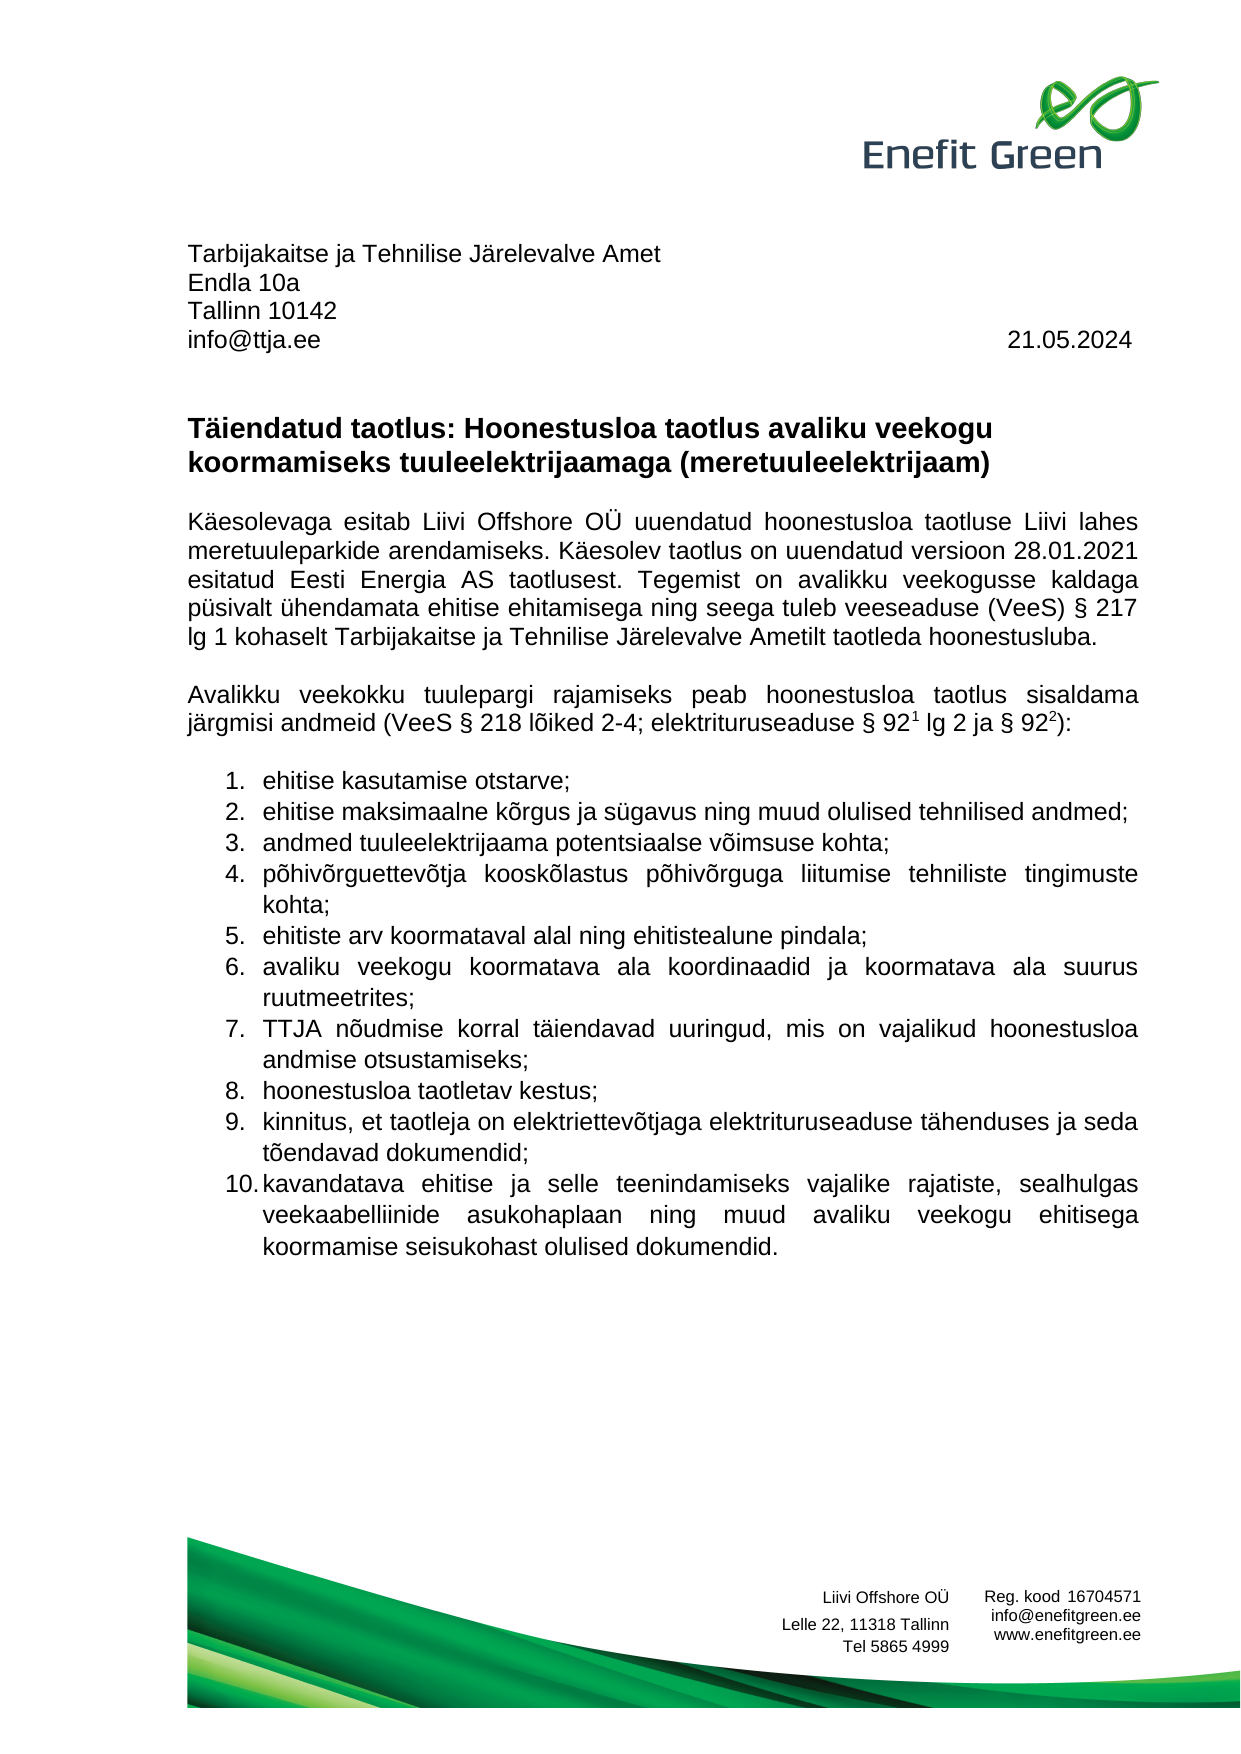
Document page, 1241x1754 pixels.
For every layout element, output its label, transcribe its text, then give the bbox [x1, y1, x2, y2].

list andmed tuuleelektrijaama potentsiaalse võimsuse kohta; [225, 828, 1140, 857]
text info@ttja.ee 21.05.2024 [187, 325, 1140, 354]
list avaliku veekogu koormatava ala koordinaadid ja koormatava ala suurus ruutmeetrites; [225, 952, 1140, 1012]
list ehitiste arv koormataval alal ning ehitistealune pindala; [225, 921, 1140, 950]
text Tarbijakaitse ja Tehnilise Järelevalve Amet [187, 239, 1140, 267]
list ehitise kasutamise otstarve; [225, 766, 1140, 794]
list TTJA nõudmise korral täiendavad uuringud, mis on vajalikud hoonestusloa andmise otsustamiseks; [225, 1014, 1140, 1074]
text Käesolevaga esitab Liivi Offshore OÜ uuendatud hoonestusloa taotluse Liivi lahes meretuuleparkide arendamiseks. Käesolev taotlus on uuendatud versioon 28.01.2021 esitatud Eesti Energia AS taotlusest. Tegemist on avalikku veekogusse kaldaga püsivalt ühendamata ehitise ehitamisega ning seega tuleb veeseaduse (VeeS) § 217 lg 1 kohaselt Tarbijakaitse ja Tehnilise Järelevalve Ametilt taotleda hoonestusluba. [187, 507, 1140, 651]
picture [187, 1536, 1241, 1708]
list hoonestusloa taotletav kestus; [225, 1076, 1140, 1105]
picture [864, 76, 1160, 169]
list kavandatava ehitise ja selle teenindamiseks vajalike rajatiste, sealhulgas veekaabelliinide asukohaplaan ning muud avaliku veekogu ehitisega koormamise seisukohast olulised dokumendid. [225, 1169, 1140, 1260]
list põhivõrguettevõtja kooskõlastus põhivõrguga liitumise tehniliste tingimuste kohta; [225, 859, 1140, 919]
text Avalikku veekokku tuulepargi rajamiseks peab hoonestusloa taotlus sisaldama järgmisi andmeid (VeeS § 218 lõiked 2-4; elektrituruseaduse § 921 lg 2 ja § 922): [187, 679, 1140, 737]
list kinnitus, et taotleja on elektriettevõtjaga elektrituruseaduse tähenduses ja seda tõendavad dokumendid; [225, 1107, 1140, 1167]
text Täiendatud taotlus: Hoonestusloa taotlus avaliku veekogu koormamiseks tuuleelektrijaamaga (meretuuleelektrijaam) [187, 411, 1140, 478]
text Endla 10a [187, 267, 1140, 296]
text Tallinn 10142 [187, 296, 1140, 325]
list ehitise maksimaalne kõrgus ja sügavus ning muud olulised tehnilised andmed; [225, 797, 1140, 826]
